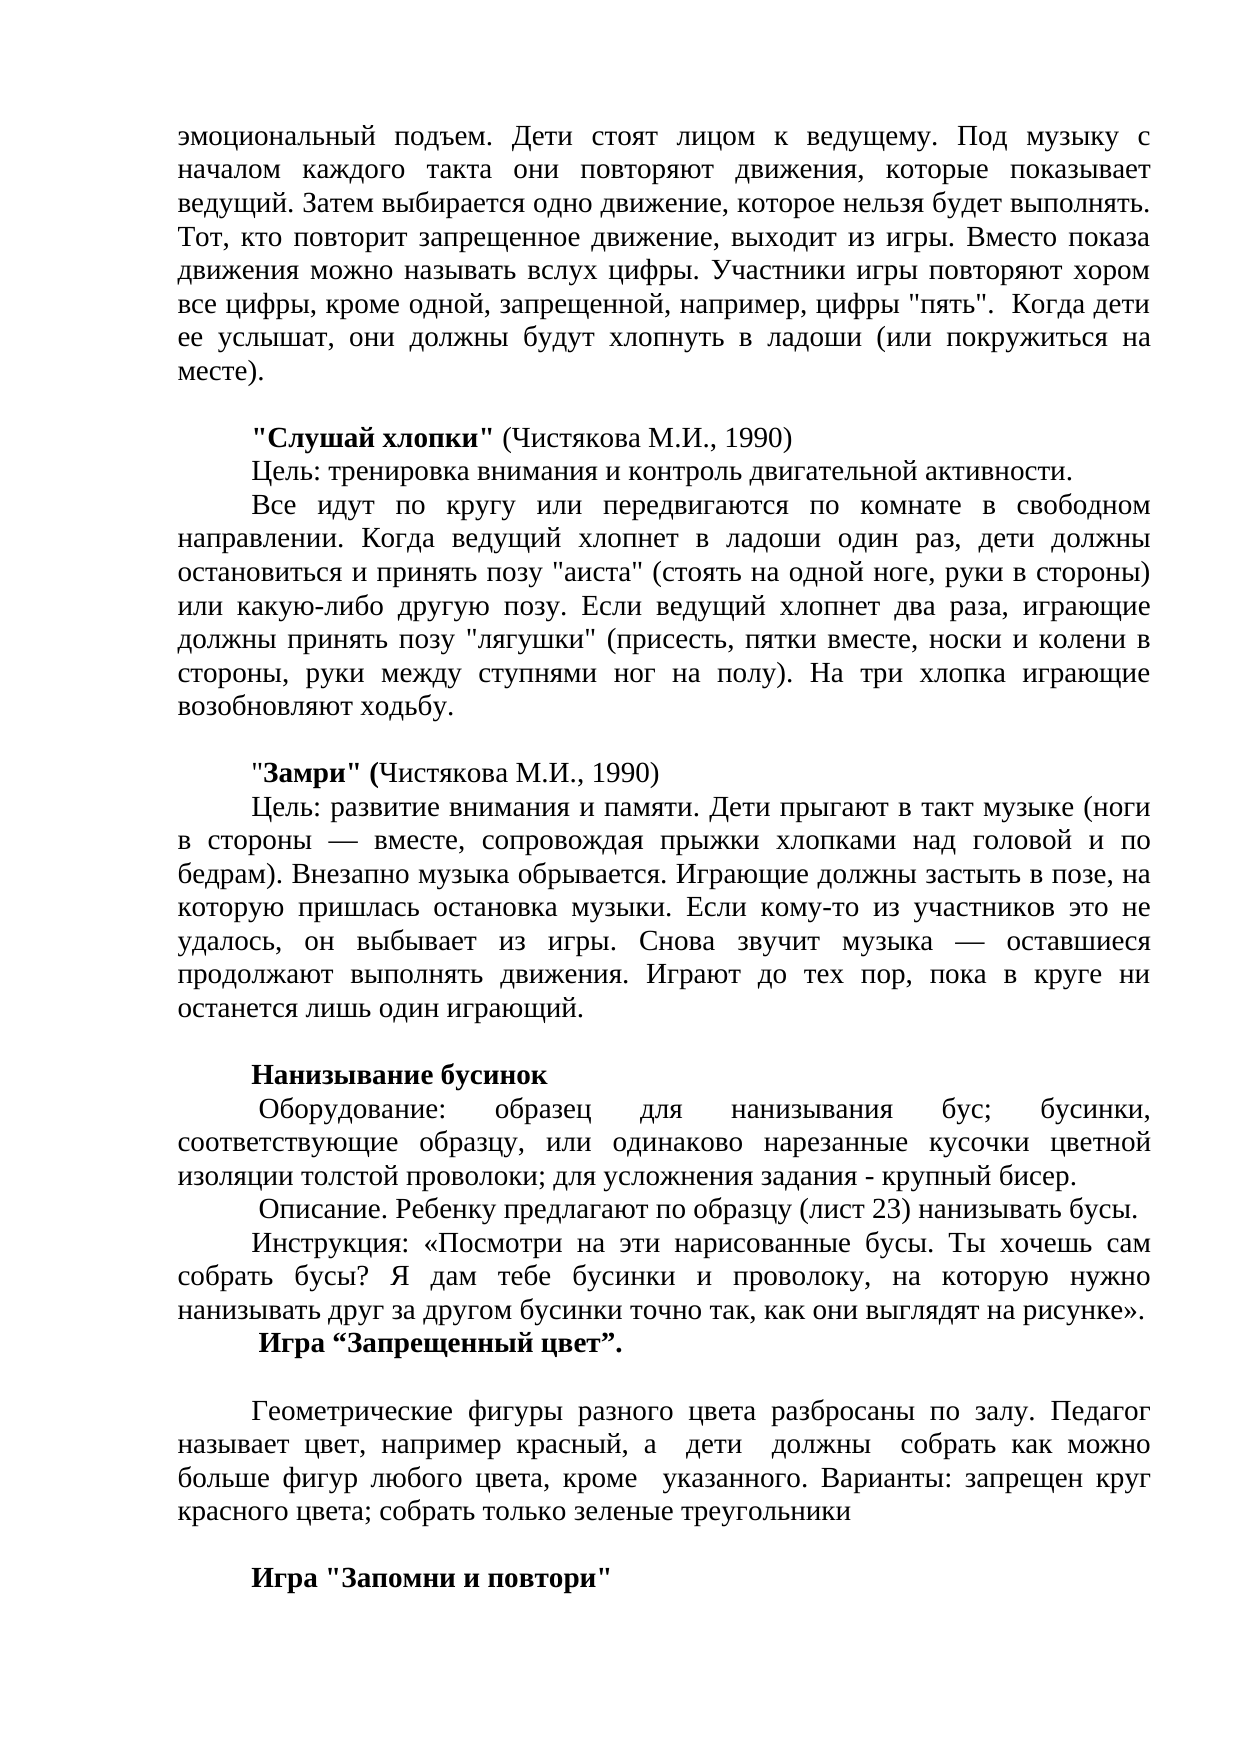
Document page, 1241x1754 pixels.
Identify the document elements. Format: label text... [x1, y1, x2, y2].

text Нанизывание бусинок [177, 1057, 1152, 1091]
text Цель: развитие внимания и памяти. Дети прыгают в такт музыке (ноги в стороны — вместе, сопровождая прыжки хлопками над головой и по бедрам). Внезапно музыка обрывается. Играющие должны застыть в позе, на которую пришлась остановка музыки. Если кому-то из участников это не удалось, он выбывает из игры. Снова звучит музыка — оставшиеся продолжают выполнять движения. Играют до тех пор, пока в круге ни останется лишь один играющий. [177, 789, 1152, 1024]
text Цель: тренировка внимания и контроль двигательной активности. [177, 453, 1152, 487]
text Оборудование: образец для нанизывания бус; бусинки, соответствующие образцу, или одинаково нарезанные кусочки цветной изоляции толстой проволоки; для усложнения задания - крупный бисер. [177, 1091, 1152, 1191]
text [177, 118, 1152, 386]
text Игра "Запомни и повтори" [177, 1560, 1152, 1594]
text Игра “Запрещенный цвет”. [177, 1326, 1152, 1359]
text Инструкция: «Посмотри на эти нарисованные бусы. Ты хочешь сам собрать бусы? Я дам тебе бусинки и проволоку, на которую нужно нанизывать друг за другом бусинки точно так, как они выглядят на рисунке». [177, 1225, 1152, 1326]
text Геометрические фигуры разного цвета разбросаны по залу. Педагог называет цвет, например красный, а дети должны собрать как можно больше фигур любого цвета, кроме указанного. Варианты: запрещен круг красного цвета; собрать только зеленые треугольники [177, 1393, 1152, 1527]
text "Слушай хлопки" (Чистякова М.И., 1990) [177, 420, 1152, 453]
text "Замри" (Чистякова М.И., 1990) [177, 755, 1152, 789]
text Все идут по кругу или передвигаются по комнате в свободном направлении. Когда ведущий хлопнет в ладоши один раз, дети должны остановиться и принять позу "аиста" (стоять на одной ноге, руки в стороны) или какую-либо другую позу. Если ведущий хлопнет два раза, играющие должны принять позу "лягушки" (присесть, пятки вместе, носки и колени в стороны, руки между ступнями ног на полу). На три хлопка играющие возобновляют ходьбу. [177, 487, 1152, 722]
text Описание. Ребенку предлагают по образцу (лист 23) нанизывать бусы. [177, 1191, 1152, 1225]
